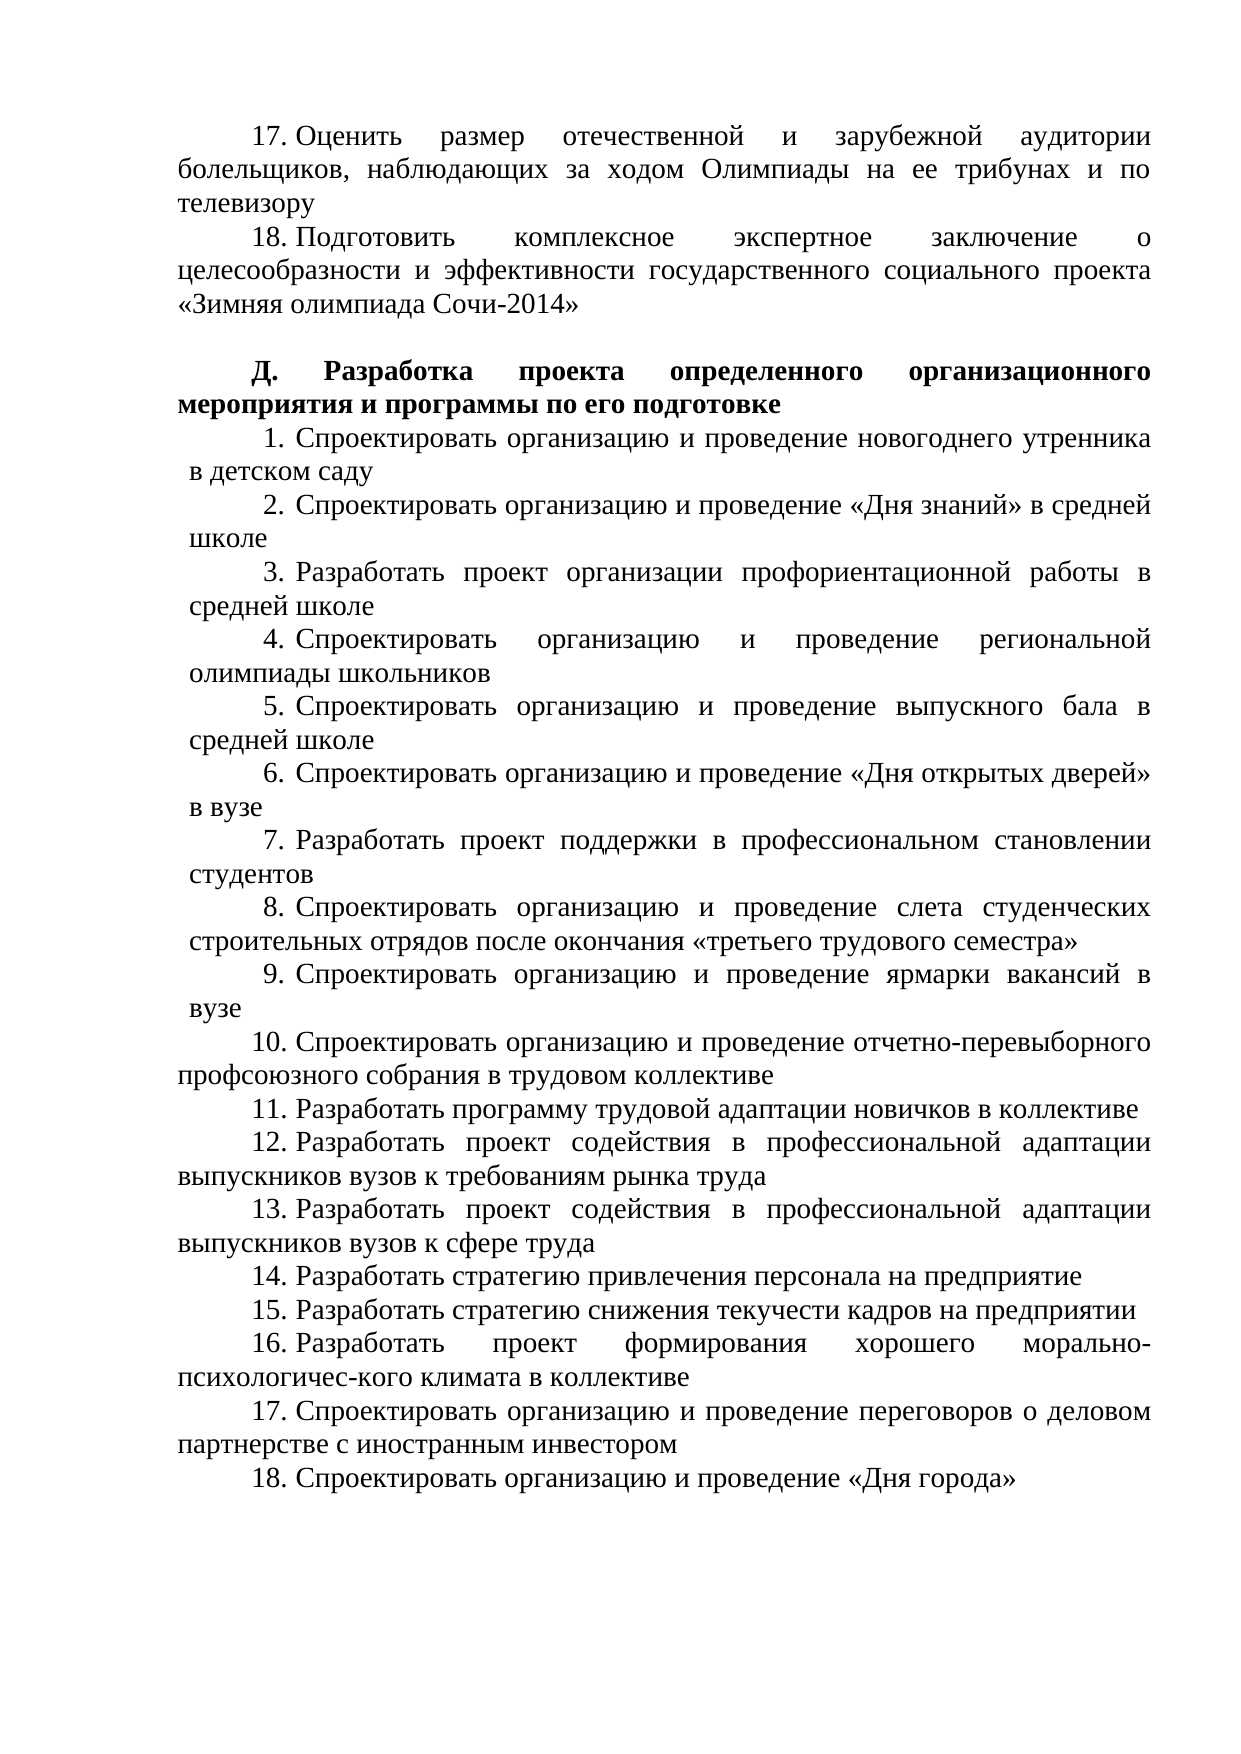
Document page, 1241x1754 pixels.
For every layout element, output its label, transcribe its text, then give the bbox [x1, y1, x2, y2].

list Разработать проект формирования хорошего морально-психологичес-кого климата в коллективе [177, 1326, 1152, 1393]
list Спроектировать организацию и проведение «Дня города» [177, 1460, 1152, 1493]
list Спроектировать организацию и проведение «Дня открытых дверей» в вузе [189, 755, 1152, 822]
list Разработать проект содействия в профессиональной адаптации выпускников вузов к сфере труда [177, 1191, 1152, 1258]
list Спроектировать организацию и проведение переговоров о деловом партнерстве с иностранным инвестором [177, 1393, 1152, 1460]
list Спроектировать организацию и проведение «Дня знаний» в средней школе [189, 487, 1152, 554]
list Разработать стратегию привлечения персонала на предприятие [177, 1258, 1152, 1292]
list Спроектировать организацию и проведение ярмарки вакансий в вузе [189, 957, 1152, 1024]
list Спроектировать организацию и проведение новогоднего утренника в детском саду [189, 420, 1152, 487]
text Д. Разработка проекта определенного организационного мероприятия и программы по его подготовке [177, 353, 1152, 420]
list Разработать стратегию снижения текучести кадров на предприятии [177, 1292, 1152, 1326]
list Разработать проект поддержки в профессиональном становлении студентов [189, 822, 1152, 889]
list Разработать программу трудовой адаптации новичков в коллективе [177, 1091, 1152, 1124]
list Оценить размер отечественной и зарубежной аудитории болельщиков, наблюдающих за ходом Олимпиады на ее трибунах и по телевизору [177, 118, 1152, 219]
list Спроектировать организацию и проведение отчетно-перевыборного профсоюзного собрания в трудовом коллективе [177, 1024, 1152, 1091]
list Подготовить комплексное экспертное заключение о целесообразности и эффективности государственного социального проекта «Зимняя олимпиада Сочи-2014» [177, 219, 1152, 319]
list Спроектировать организацию и проведение региональной олимпиады школьников [189, 621, 1152, 688]
list Разработать проект организации профориентационной работы в средней школе [189, 554, 1152, 621]
list Разработать проект содействия в профессиональной адаптации выпускников вузов к требованиям рынка труда [177, 1124, 1152, 1191]
list Спроектировать организацию и проведение слета студенческих строительных отрядов после окончания «третьего трудового семестра» [189, 889, 1152, 957]
list Спроектировать организацию и проведение выпускного бала в средней школе [189, 688, 1152, 755]
